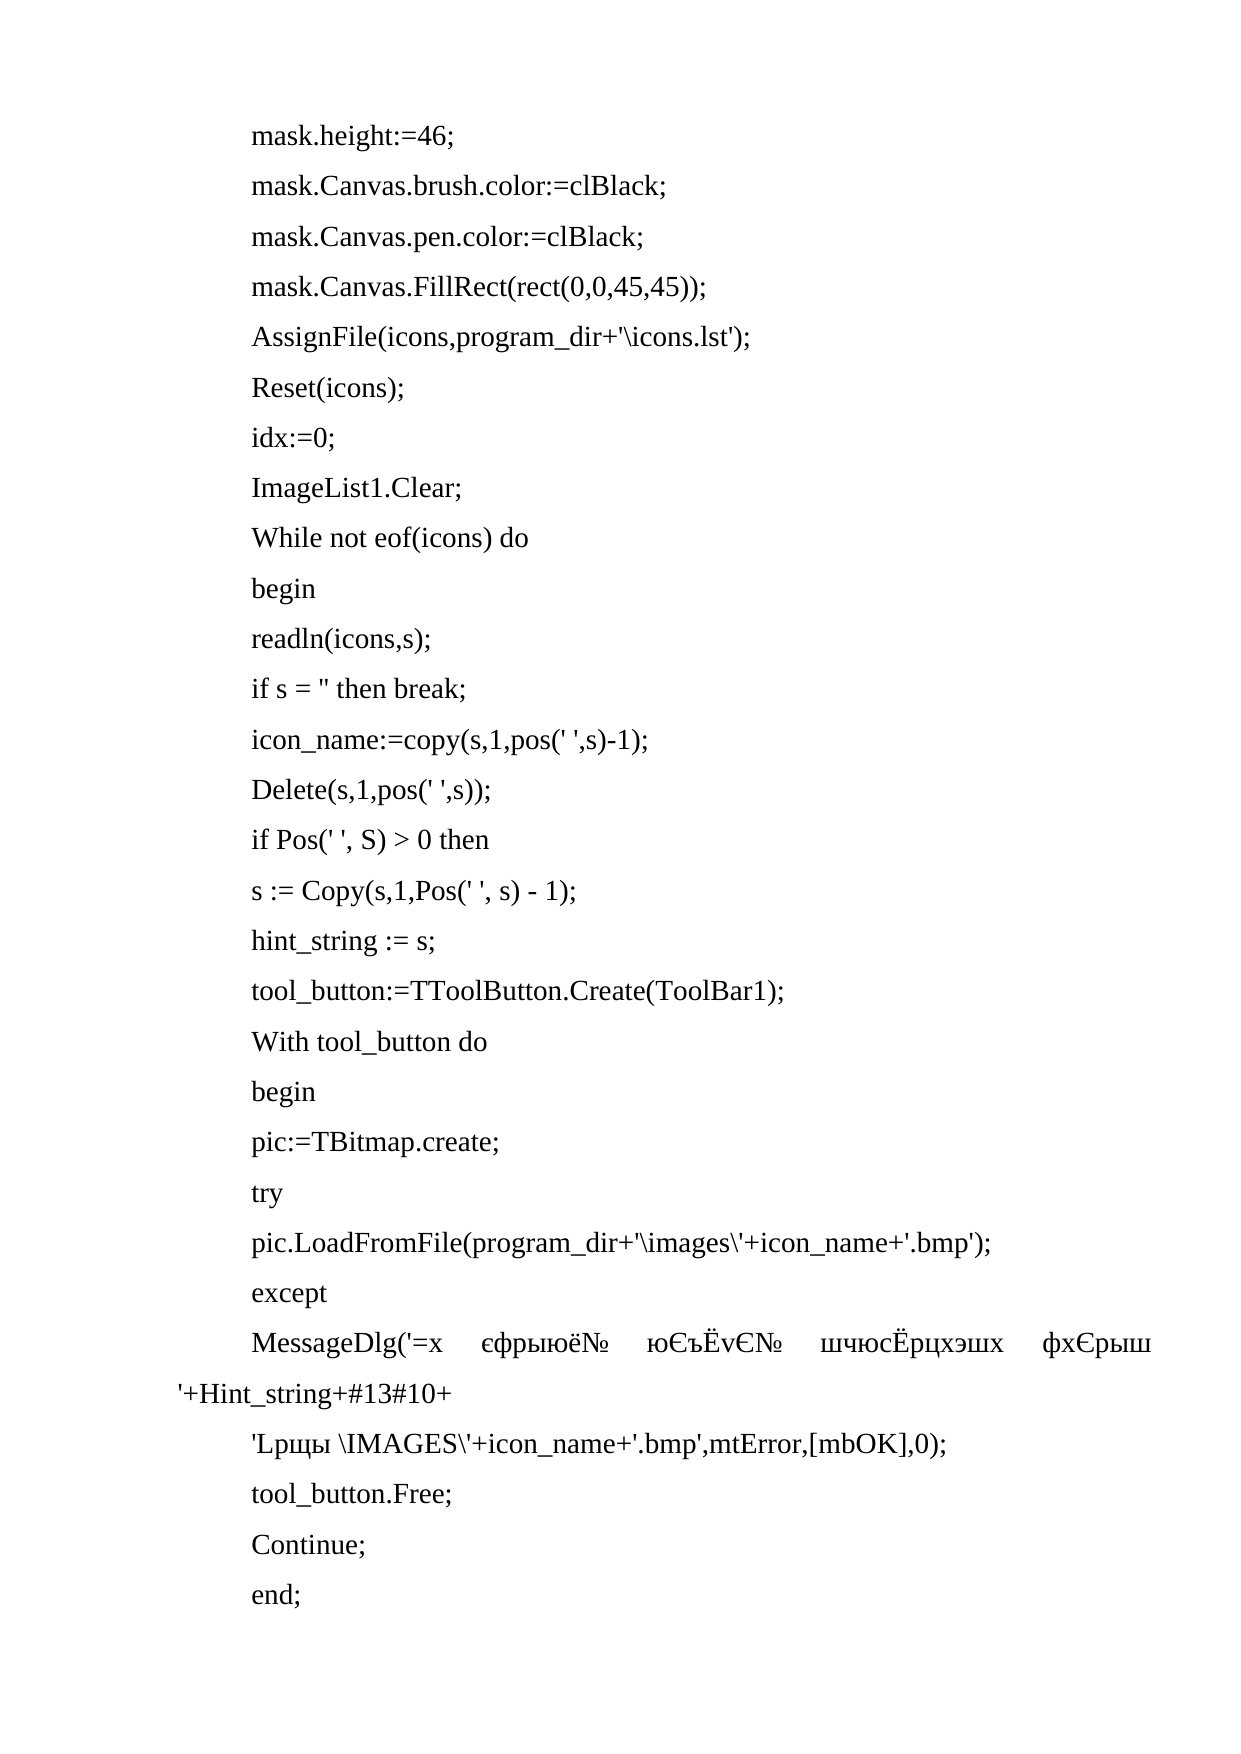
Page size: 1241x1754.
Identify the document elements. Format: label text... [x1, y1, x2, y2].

text ImageList1.Clear; [177, 470, 1152, 504]
text idx:=0; [177, 420, 1152, 453]
text except [177, 1275, 1152, 1309]
text pic:=TBitmap.create; [177, 1124, 1152, 1158]
text While not eof(icons) do [177, 521, 1152, 554]
text mask.Canvas.brush.color:=clBlack; [177, 168, 1152, 202]
text if Pos(' ', S) > 0 then [177, 822, 1152, 856]
text pic.LoadFromFile(program_dir+'\images\'+icon_name+'.bmp'); [177, 1225, 1152, 1258]
text AssignFile(icons,program_dir+'\icons.lst'); [177, 319, 1152, 353]
text Reset(icons); [177, 370, 1152, 403]
text mask.Canvas.FillRect(rect(0,0,45,45)); [177, 269, 1152, 303]
text 'Lрщы \IMAGES\'+icon_name+'.bmp',mtError,[mbOK],0); [177, 1426, 1152, 1460]
text try [177, 1175, 1152, 1208]
text tool_button.Free; [177, 1477, 1152, 1510]
text begin [177, 571, 1152, 604]
text mask.height:=46; [177, 118, 1152, 152]
text s := Copy(s,1,Pos(' ', s) - 1); [177, 873, 1152, 906]
text if s = '' then break; [177, 672, 1152, 705]
text icon_name:=copy(s,1,pos(' ',s)-1); [177, 722, 1152, 755]
text tool_button:=TToolButton.Create(ToolBar1); [177, 973, 1152, 1007]
text begin [177, 1074, 1152, 1108]
text Delete(s,1,pos(' ',s)); [177, 772, 1152, 806]
text Continue; [177, 1527, 1152, 1560]
text readln(icons,s); [177, 621, 1152, 655]
text With tool_button do [177, 1024, 1152, 1057]
text end; [177, 1577, 1152, 1611]
text mask.Canvas.pen.color:=clBlack; [177, 219, 1152, 252]
text MessageDlg('=х єфрыюё№ юЄъЁvЄ№ шчюсЁрцхэшх фхЄрыш '+Hint_string+#13#10+ [177, 1326, 1152, 1409]
text hint_string := s; [177, 923, 1152, 957]
